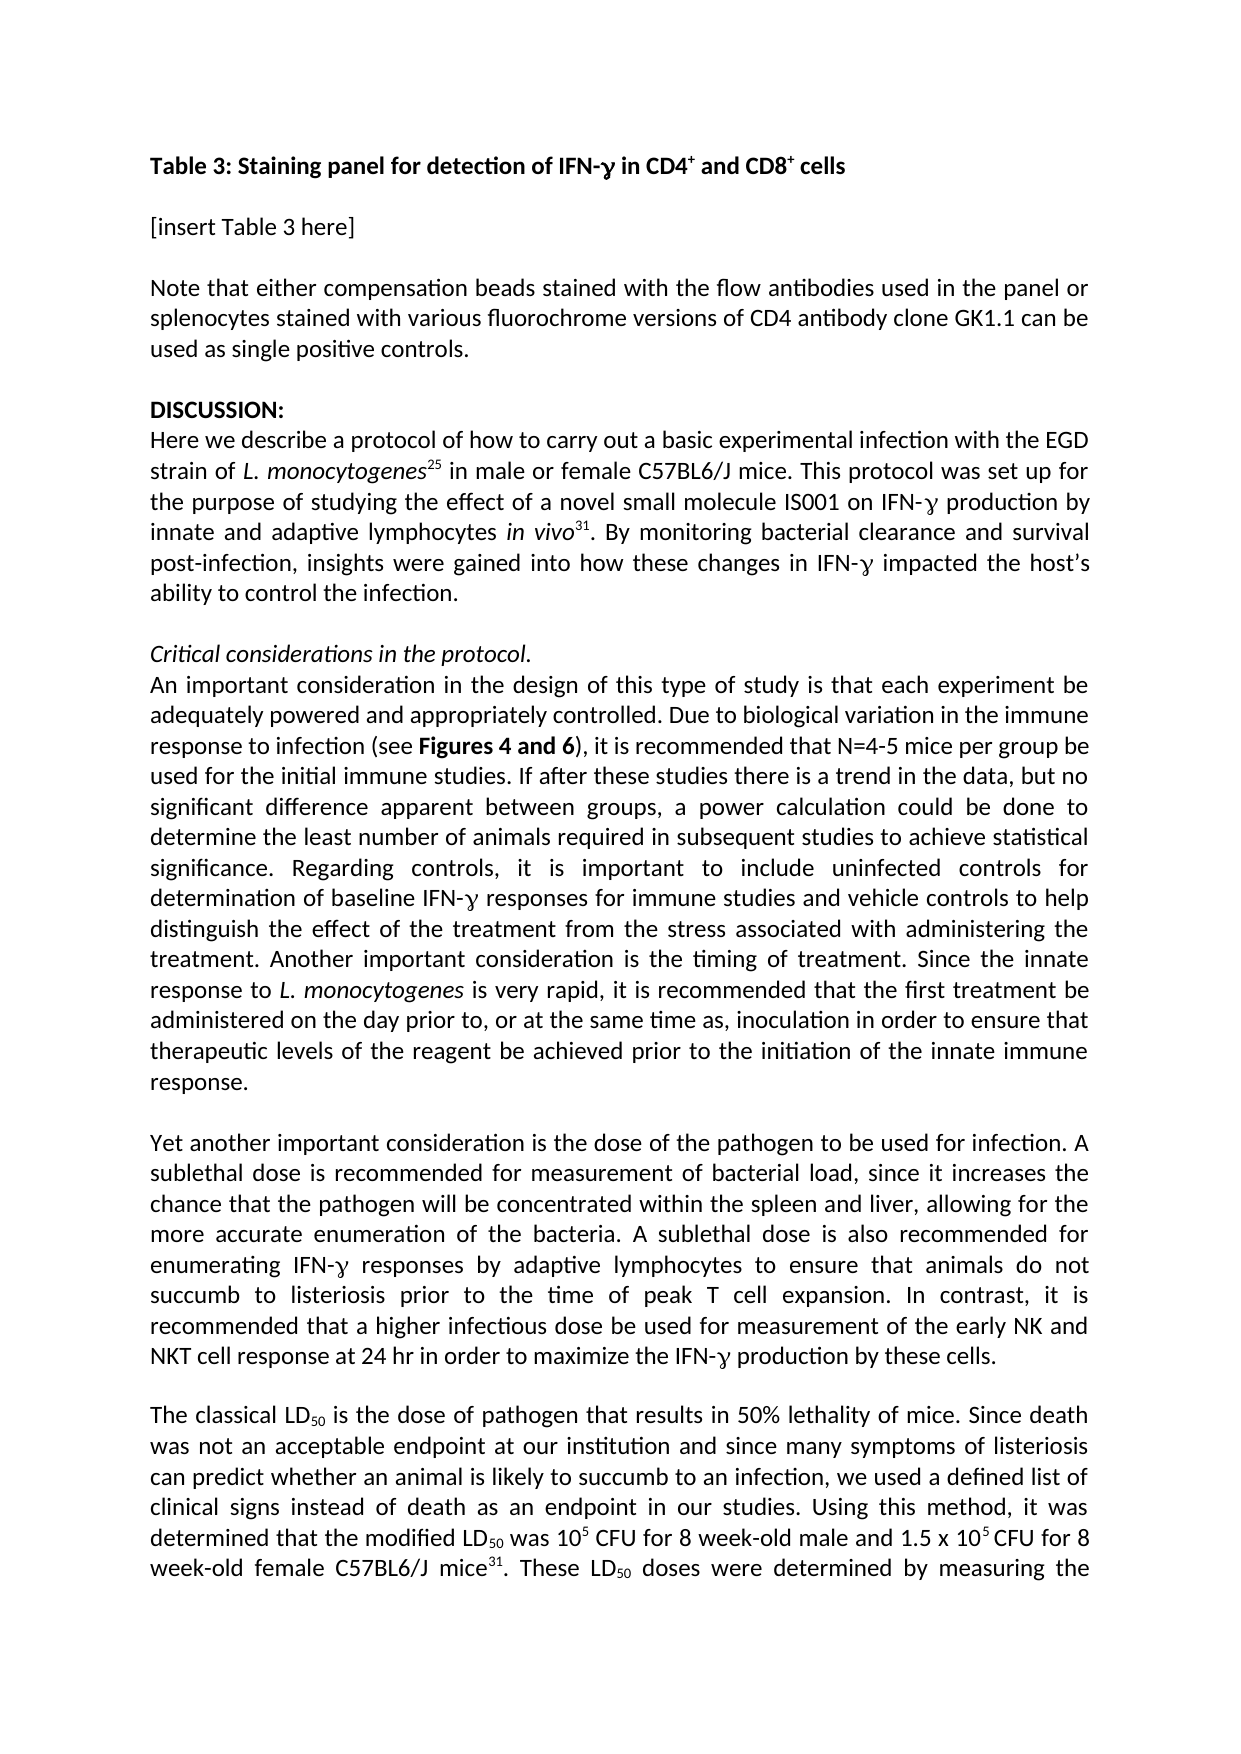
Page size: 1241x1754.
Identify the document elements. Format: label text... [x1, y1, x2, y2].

text Table 3: Staining panel for detection of IFN- in CD4+ and CD8+ cells [150, 150, 1090, 181]
text Yet another important consideration is the dose of the pathogen to be used for infection. A sublethal dose is recommended for measurement of bacterial load, since it increases the chance that the pathogen will be concentrated within the spleen and liver, allowing for the more accurate enumeration of the bacteria. A sublethal dose is also recommended for enumerating IFN- responses by adaptive lymphocytes to ensure that animals do not succumb to listeriosis prior to the time of peak T cell expansion. In contrast, it is recommended that a higher infectious dose be used for measurement of the early NK and NKT cell response at 24 hr in order to maximize the IFN- production by these cells. [150, 1127, 1090, 1371]
text DISCUSSION: [150, 394, 1090, 425]
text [150, 272, 1090, 364]
text An important consideration in the design of this type of study is that each experiment be adequately powered and appropriately controlled. Due to biological variation in the immune response to infection (see Figures 4 and 6), it is recommended that N=4-5 mice per group be used for the initial immune studies. If after these studies there is a trend in the data, but no significant difference apparent between groups, a power calculation could be done to determine the least number of animals required in subsequent studies to achieve statistical significance. Regarding controls, it is important to include uninfected controls for determination of baseline IFN- responses for immune studies and vehicle controls to help distinguish the effect of the treatment from the stress associated with administering the treatment. Another important consideration is the timing of treatment. Since the innate response to L. monocytogenes is very rapid, it is recommended that the first treatment be administered on the day prior to, or at the same time as, inoculation in order to ensure that therapeutic levels of the reagent be achieved prior to the initiation of the innate immune response. [150, 669, 1090, 1096]
text Critical considerations in the protocol. [150, 638, 1090, 669]
text [insert Table 3 here] [150, 211, 1090, 242]
text Here we describe a protocol of how to carry out a basic experimental infection with the EGD strain of L. monocytogenes25 in male or female C57BL6/J mice. This protocol was set up for the purpose of studying the effect of a novel small molecule IS001 on IFN- production by innate and adaptive lymphocytes in vivo31. By monitoring bacterial clearance and survival post-infection, insights were gained into how these changes in IFN- impacted the host’s ability to control the infection. [150, 425, 1090, 608]
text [150, 1399, 1090, 1583]
